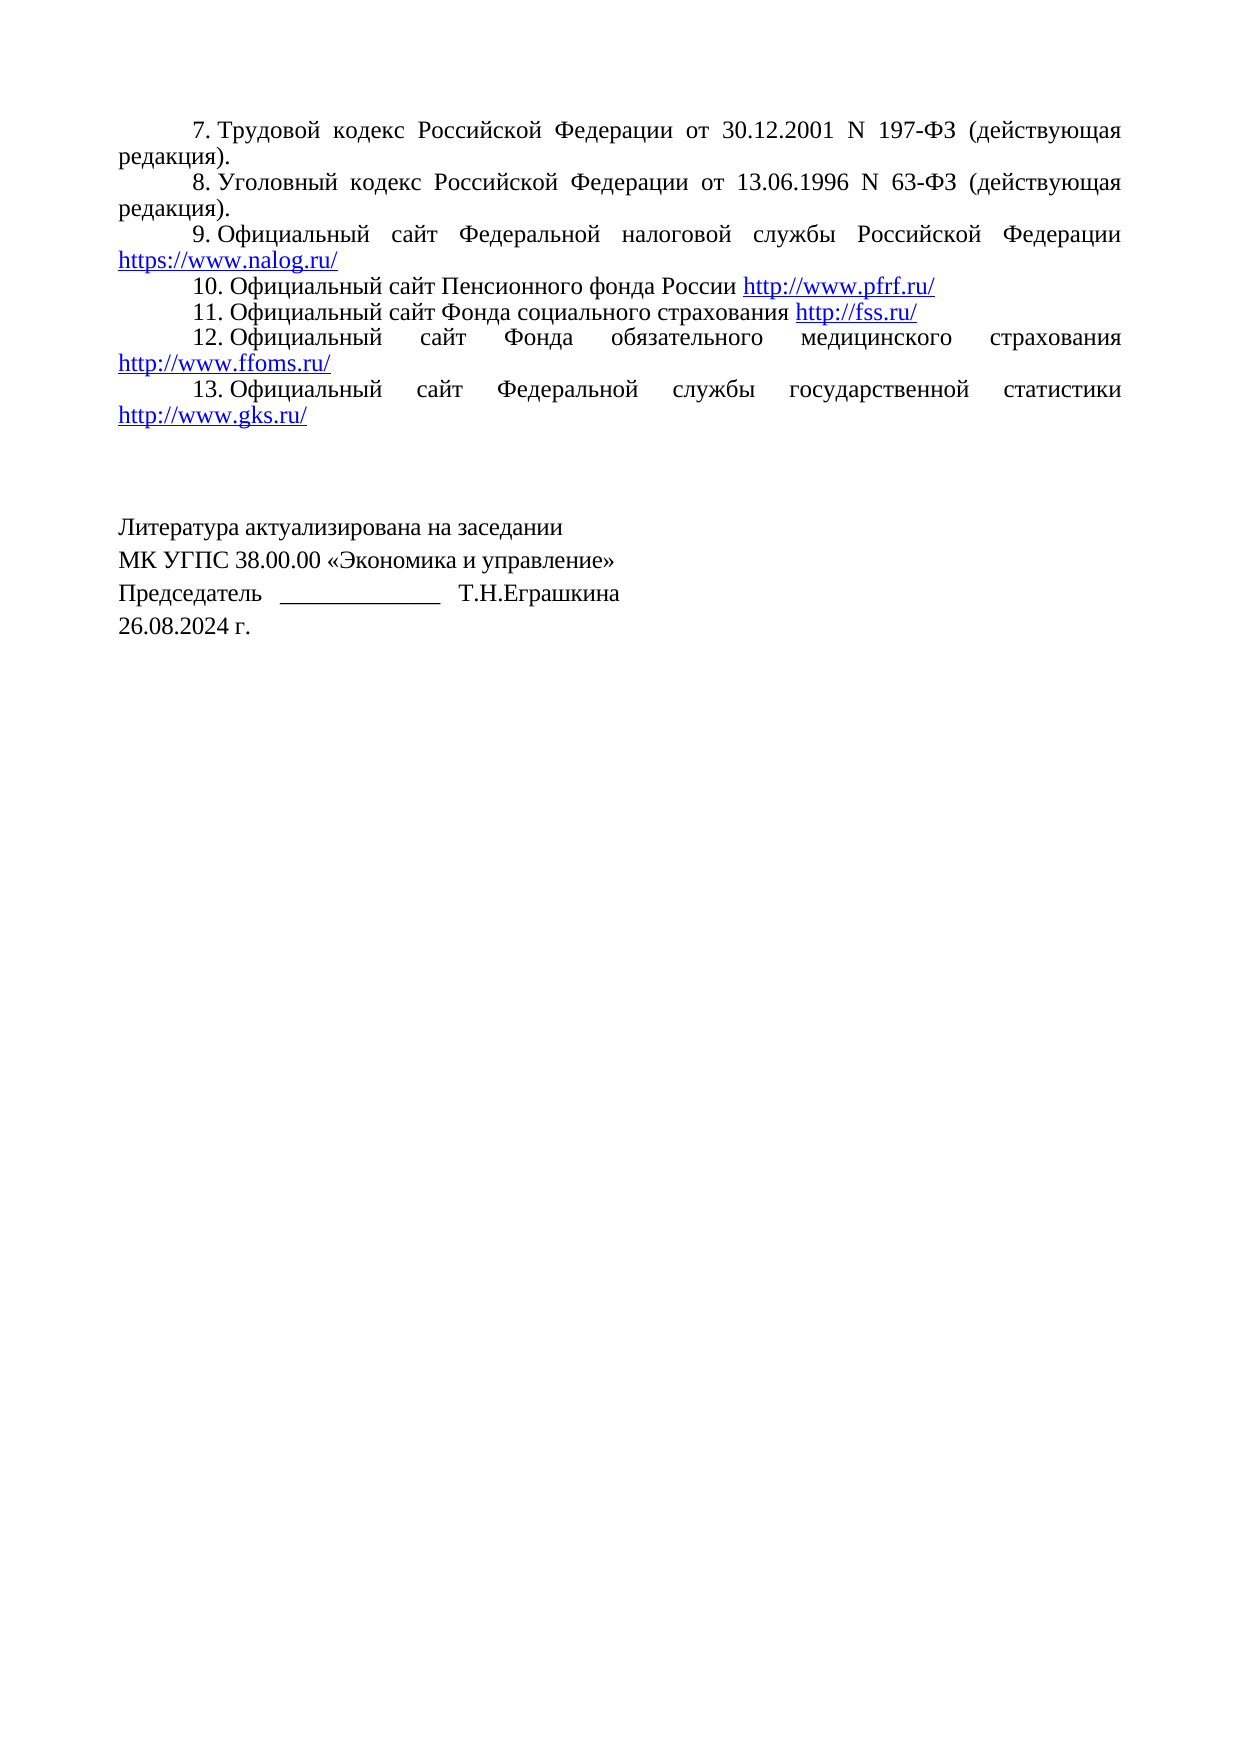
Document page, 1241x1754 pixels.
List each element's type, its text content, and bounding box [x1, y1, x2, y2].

text Председатель _____________ Т.Н.Еграшкина 26.08.2024 г. [118, 578, 620, 640]
list Официальный сайт Фонда социального страхования http://fss.ru/ [118, 299, 1122, 325]
list Официальный сайт Федеральной налоговой службы Российской Федерации https://www.nalog.ru/ [118, 222, 1122, 273]
list Официальный сайт Фонда обязательного медицинского страхования http://www.ffoms.ru/ [118, 325, 1122, 377]
list Официальный сайт Федеральной службы государственной статистики http://www.gks.ru/ [118, 377, 1122, 429]
list Уголовный кодекс Российской Федерации от 13.06.1996 N 63-ФЗ (действующая редакция). [118, 170, 1122, 222]
text Литература актуализирована на заседании МК УГПС 38.00.00 «Экономика и управление» [118, 512, 620, 574]
list Трудовой кодекс Российской Федерации от 30.12.2001 N 197-ФЗ (действующая редакция). [118, 118, 1122, 170]
list Официальный сайт Пенсионного фонда России http://www.pfrf.ru/ [118, 273, 1122, 299]
